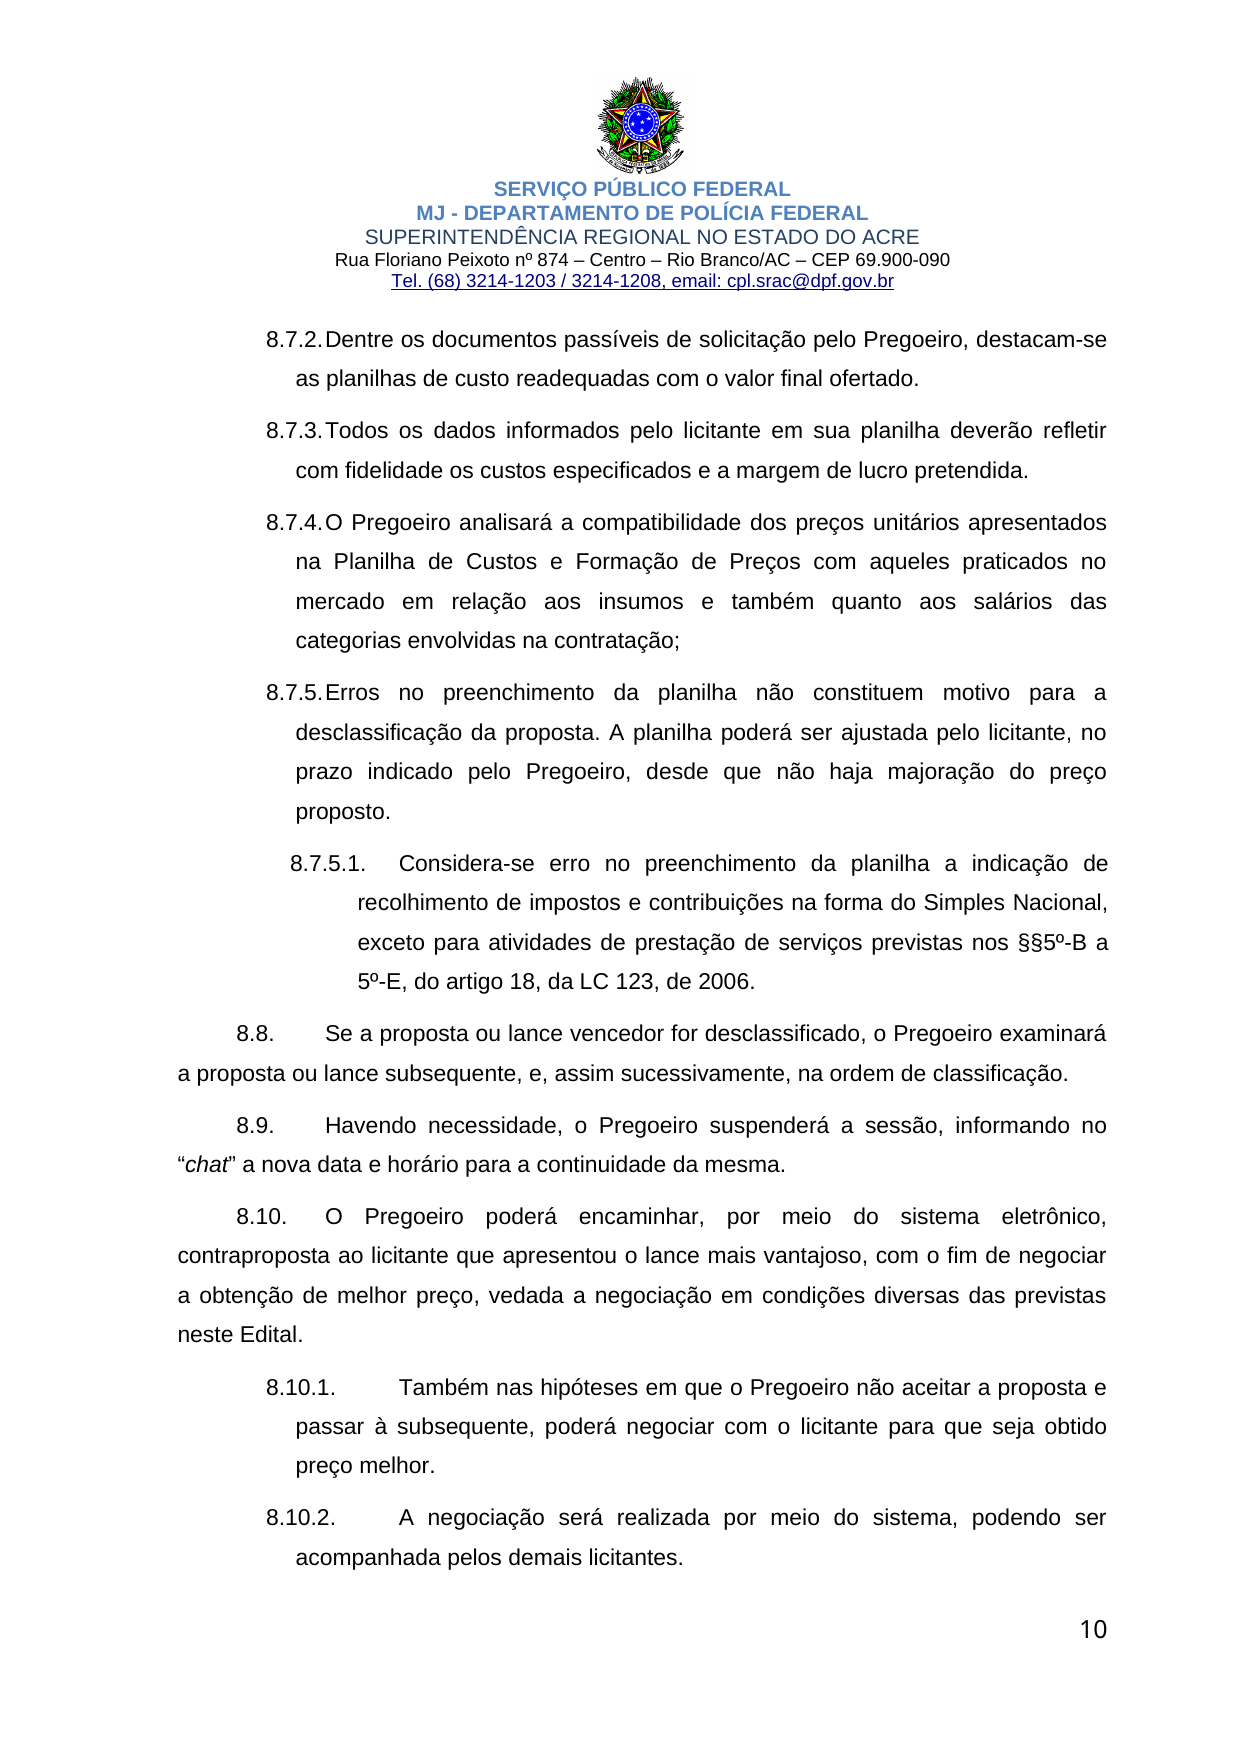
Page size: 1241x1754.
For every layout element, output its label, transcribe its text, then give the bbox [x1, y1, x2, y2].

picture [593, 73, 691, 177]
list Todos os dados informados pelo licitante em sua planilha deverão refletir com fidelidade os custos especificados e a margem de lucro pretendida. [266, 417, 1107, 483]
list Considera-se erro no preenchimento da planilha a indicação de recolhimento de impostos e contribuições na forma do Simples Nacional, exceto para atividades de prestação de serviços previstas nos §§5º-B a 5º-E, do artigo 18, da LC 123, de 2006. [290, 850, 1109, 994]
list Também nas hipóteses em que o Pregoeiro não aceitar a proposta e passar à subsequente, poderá negociar com o licitante para que seja obtido preço melhor. [266, 1373, 1107, 1479]
list A negociação será realizada por meio do sistema, podendo ser acompanhada pelos demais licitantes. [266, 1504, 1107, 1570]
list Dentre os documentos passíveis de solicitação pelo Pregoeiro, destacam-se as planilhas de custo readequadas com o valor final ofertado. [266, 326, 1107, 392]
list Havendo necessidade, o Pregoeiro suspenderá a sessão, informando no “chat” a nova data e horário para a continuidade da mesma. [177, 1112, 1107, 1177]
list Erros no preenchimento da planilha não constituem motivo para a desclassificação da proposta. A planilha poderá ser ajustada pelo licitante, no prazo indicado pelo Pregoeiro, desde que não haja majoração do preço proposto. [266, 679, 1107, 824]
list O Pregoeiro poderá encaminhar, por meio do sistema eletrônico, contraproposta ao licitante que apresentou o lance mais vantajoso, com o fim de negociar a obtenção de melhor preço, vedada a negociação em condições diversas das previstas neste Edital. [177, 1203, 1107, 1348]
list O Pregoeiro analisará a compatibilidade dos preços unitários apresentados na Planilha de Custos e Formação de Preços com aqueles praticados no mercado em relação aos insumos e também quanto aos salários das categorias envolvidas na contratação; [266, 509, 1107, 654]
list Se a proposta ou lance vencedor for desclassificado, o Pregoeiro examinará a proposta ou lance subsequente, e, assim sucessivamente, na ordem de classificação. [177, 1020, 1107, 1086]
